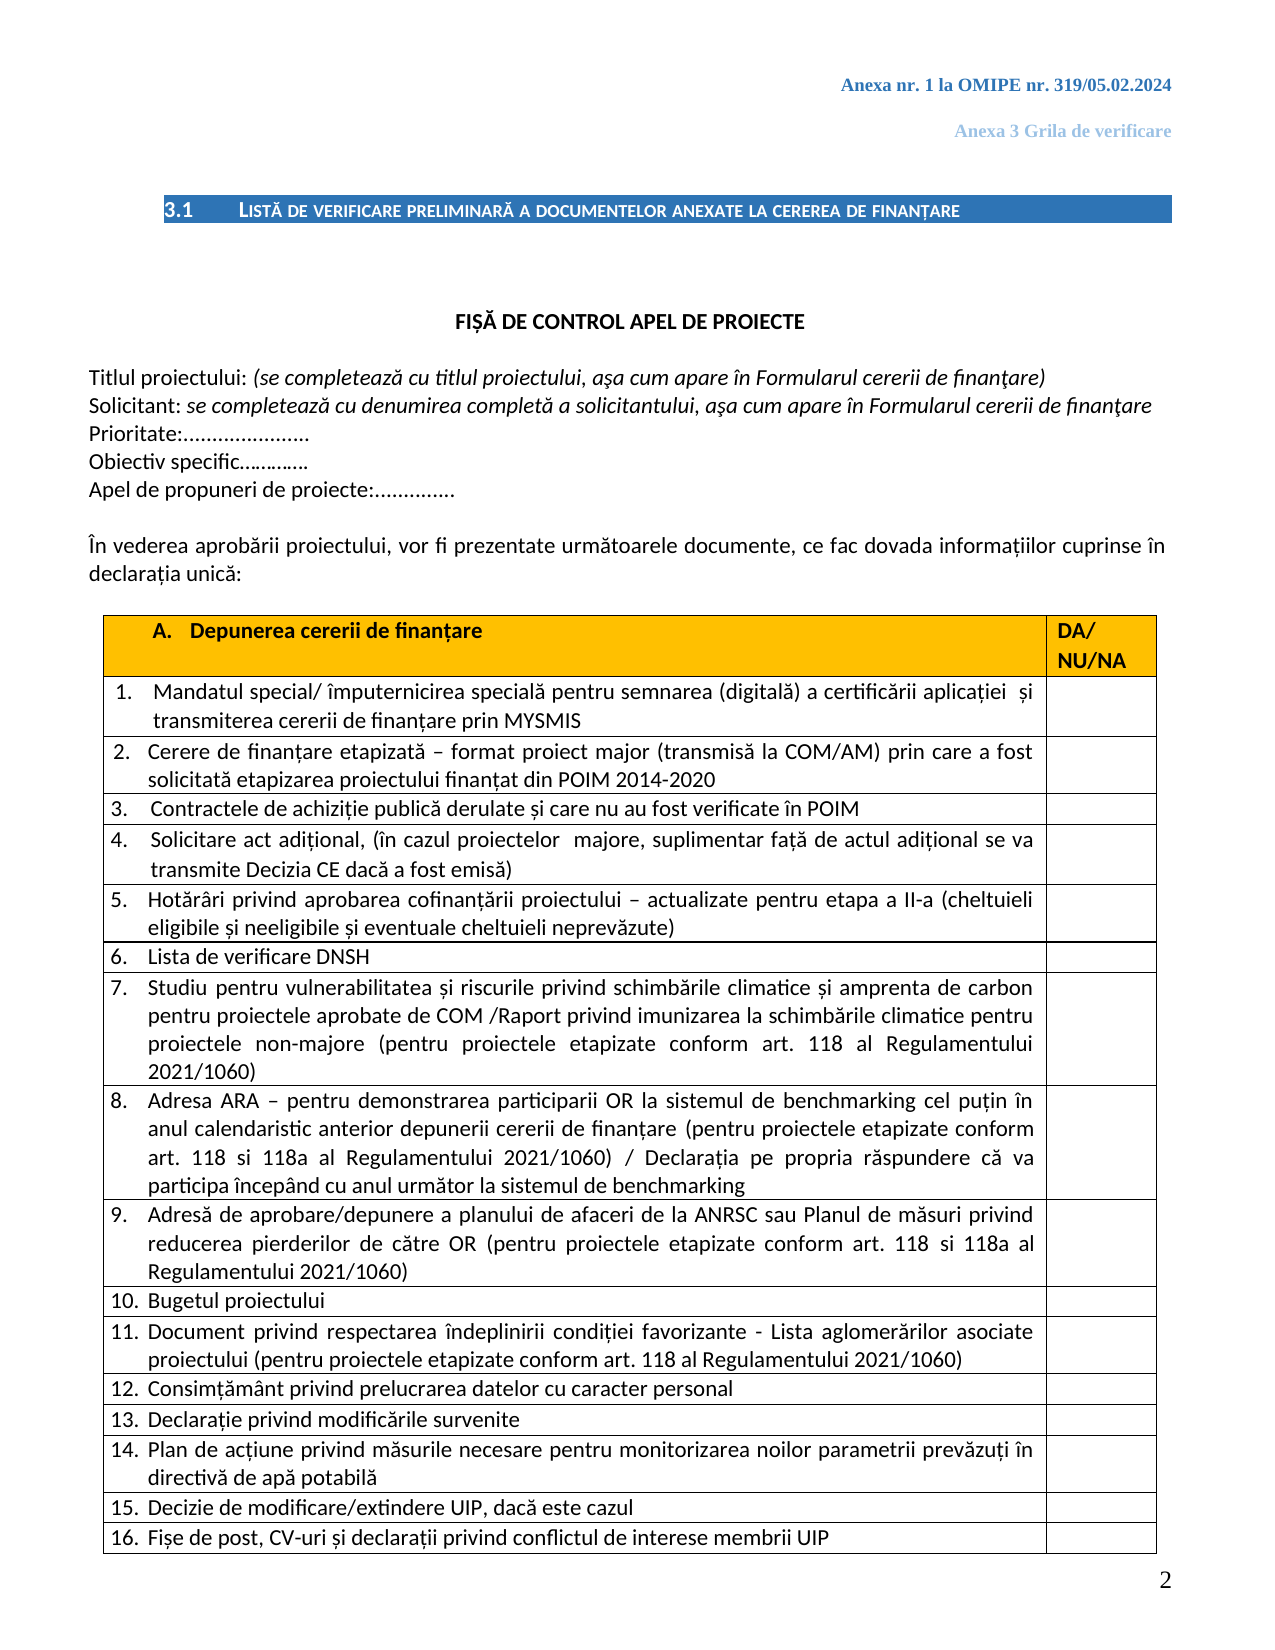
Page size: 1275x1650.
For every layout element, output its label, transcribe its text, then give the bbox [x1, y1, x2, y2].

table_cell [1047, 1374, 1156, 1404]
table_cell [1047, 794, 1156, 824]
table_cell Plan de acțiune privind măsurile necesare pentru monitorizarea noilor parametrii prevăzuți în directivă de apă potabilă [104, 1436, 1046, 1492]
table_cell Studiu pentru vulnerabilitatea și riscurile privind schimbările climatice și amprenta de carbon pentru proiectele aprobate de COM /Raport privind imunizarea la schimbările climatice pentru proiectele non-majore (pentru proiectele etapizate conform art. 118 al Regulamentului 2021/1060) [104, 973, 1046, 1085]
table_header DA/NU/NA [1047, 616, 1156, 676]
subtitle 3.1 Listă de verificare preliminară a documentelor anexate la cererea de finanțare [164, 195, 1172, 223]
table_cell Decizie de modificare/extindere UIP, dacă este cazul [104, 1493, 1046, 1522]
text FIȘĂ DE CONTROL APEL DE PROIECTE [89, 307, 1172, 335]
text Obiectiv specific…………. [89, 447, 1172, 475]
text Solicitant: se completează cu denumirea completă a solicitantului, aşa cum apare în Formularul cererii de finanţare [89, 391, 1172, 419]
table_cell [1047, 677, 1156, 736]
table_cell [1047, 943, 1156, 972]
table_cell Declarație privind modificările survenite [104, 1405, 1046, 1434]
table_header Depunerea cererii de finanțare [104, 616, 1046, 676]
table_cell Contractele de achiziție publică derulate și care nu au fost verificate în POIM [104, 794, 1046, 824]
table_cell [1047, 1287, 1156, 1316]
table_cell Mandatul special/ împuternicirea specială pentru semnarea (digitală) a certificării aplicației și transmiterea cererii de finanțare prin MYSMIS [104, 677, 1046, 736]
table_cell [1047, 1317, 1156, 1373]
text Prioritate:...................... [89, 419, 1172, 447]
table_cell Solicitare act adițional, (în cazul proiectelor majore, suplimentar față de actul adițional se va transmite Decizia CE dacă a fost emisă) [104, 825, 1046, 884]
table_cell Consimțământ privind prelucrarea datelor cu caracter personal [104, 1374, 1046, 1404]
table_cell [1047, 1523, 1156, 1553]
table_cell [1047, 885, 1156, 941]
text Titlul proiectului: (se completează cu titlul proiectului, aşa cum apare în Formularul cererii de finanţare) [89, 363, 1172, 391]
table_cell Fișe de post, CV-uri și declarații privind conflictul de interese membrii UIP [104, 1523, 1046, 1553]
table_cell [1047, 1200, 1156, 1286]
table_cell [1047, 1436, 1156, 1492]
text În vederea aprobării proiectului, vor fi prezentate următoarele documente, ce fac dovada informațiilor cuprinse în declarația unică: [89, 531, 1168, 587]
table_cell Adresa ARA – pentru demonstrarea participarii OR la sistemul de benchmarking cel puțin în anul calendaristic anterior depunerii cererii de finanțare (pentru proiectele etapizate conform art. 118 si 118a al Regulamentului 2021/1060) / Declarația pe propria răspundere că va participa începând cu anul următor la sistemul de benchmarking [104, 1086, 1046, 1199]
text Apel de propuneri de proiecte:.............. [89, 475, 1172, 503]
table_cell [1047, 737, 1156, 793]
table_cell Cerere de finanțare etapizată – format proiect major (transmisă la COM/AM) prin care a fost solicitată etapizarea proiectului finanțat din POIM 2014-2020 [104, 737, 1046, 793]
table_cell Hotărâri privind aprobarea cofinanțării proiectului – actualizate pentru etapa a II-a (cheltuieli eligibile şi neeligibile și eventuale cheltuieli neprevăzute) [104, 885, 1046, 941]
table_cell [1047, 1086, 1156, 1199]
table_cell Lista de verificare DNSH [104, 943, 1046, 972]
table_cell [1047, 825, 1156, 884]
table_cell [1047, 1405, 1156, 1434]
table_cell [1047, 973, 1156, 1085]
table_cell Adresă de aprobare/depunere a planului de afaceri de la ANRSC sau Planul de măsuri privind reducerea pierderilor de către OR (pentru proiectele etapizate conform art. 118 si 118a al Regulamentului 2021/1060) [104, 1200, 1046, 1286]
table_cell [1047, 1493, 1156, 1522]
table_cell Document privind respectarea îndeplinirii condiției favorizante - Lista aglomerărilor asociate proiectului (pentru proiectele etapizate conform art. 118 al Regulamentului 2021/1060) [104, 1317, 1046, 1373]
table_cell Bugetul proiectului [104, 1287, 1046, 1316]
